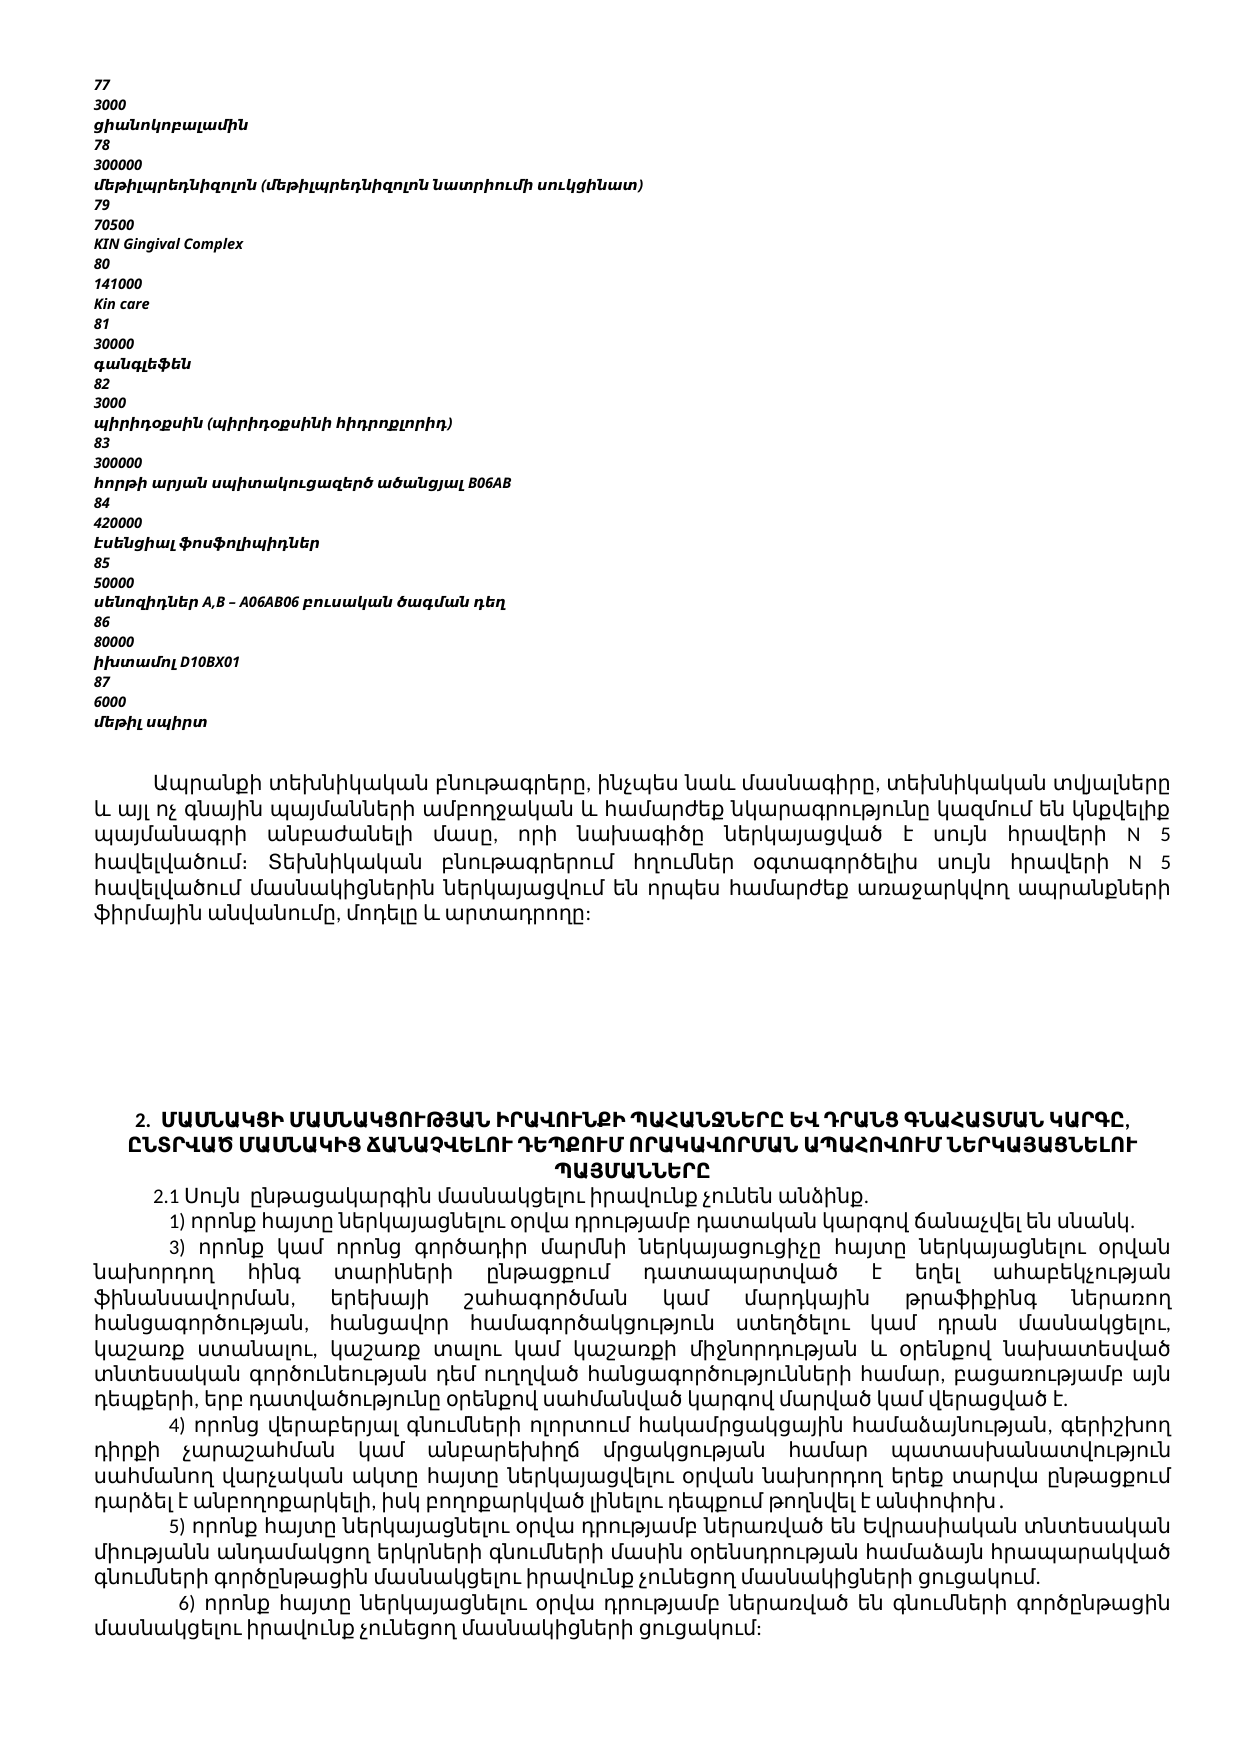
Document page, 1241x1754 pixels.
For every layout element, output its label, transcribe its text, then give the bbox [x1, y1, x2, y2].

text Ապրանքի տեխնիկական բնութագրերը, ինչպես նաև մասնագիրը, տեխնիկական տվյալները և այլ ոչ գնային պայմանների ամբողջական և համարժեք նկարագրությունը կազմում են կնքվելիք պայմանագրի անբաժանելի մասը, որի նախագիծը ներկայացված է սույն հրավերի N 5 հավելվածում։ Տեխնիկական բնութագրերում հղումներ օգտագործելիս սույն հրավերի N 5 հավելվածում մասնակիցներին ներկայացվում են որպես համարժեք առաջարկվող ապրանքների ֆիրմային անվանումը, մոդելը և արտադրողը: [94, 771, 1171, 926]
text 2.1 Սույն ընթացակարգին մասնակցելու իրավունք չունեն անձինք. [94, 1183, 1171, 1209]
text 2. ՄԱՍՆԱԿՑԻ ՄԱՍՆԱԿՑՈՒԹՅԱՆ ԻՐԱՎՈՒՆՔԻ ՊԱՀԱՆՋՆԵՐԸ ԵՎ ԴՐԱՆՑ ԳՆԱՀԱՏՄԱՆ ԿԱՐԳԸ, ԸՆՏՐՎԱԾ ՄԱՍՆԱԿԻՑ ՃԱՆԱՉՎԵԼՈՒ ԴԵՊՔՈՒՄ ՈՐԱԿԱՎՈՐՄԱՆ ԱՊԱՀՈՎՈՒՄ ՆԵՐԿԱՅԱՑՆԵԼՈՒ ՊԱՅՄԱՆՆԵՐԸ [94, 1107, 1171, 1183]
text 3) որոնք կամ որոնց գործադիր մարմնի ներկայացուցիչը հայտը ներկայացնելու օրվան նախորդող հինգ տարիների ընթացքում դատապարտված է եղել ահաբեկչության ֆինանսավորման, երեխայի շահագործման կամ մարդկային թրաֆիքինգ ներառող հանցագործության, հանցավոր համագործակցություն ստեղծելու կամ դրան մասնակցելու, կաշառք ստանալու, կաշառք տալու կամ կաշառքի միջնորդության և օրենքով նախատեսված տնտեսական գործունեության դեմ ուղղված հանցագործությունների համար, բացառությամբ այն դեպքերի, երբ դատվածությունը օրենքով սահմանված կարգով մարված կամ վերացված է. [94, 1234, 1171, 1412]
text 5) որոնք հայտը ներկայացնելու օրվա դրությամբ ներառված են Եվրասիական տնտեսական միությանն անդամակցող երկրների գնումների մասին օրենսդրության համաձայն հրապարակված գնումների գործընթացին մասնակցելու իրավունք չունեցող մասնակիցների ցուցակում. [94, 1514, 1171, 1590]
text 4) որոնց վերաբերյալ գնումների ոլորտում հակամրցակցային համաձայնության, գերիշխող դիրքի չարաշահման կամ անբարեխիղճ մրցակցության համար պատասխանատվություն սահմանող վարչական ակտը հայտը ներկայացվելու օրվան նախորդող երեք տարվա ընթացքում դարձել է անբողոքարկելի, իսկ բողոքարկված լինելու դեպքում թողնվել է անփոփոխ․ [94, 1412, 1171, 1514]
text 1) որոնք հայտը ներկայացնելու օրվա դրությամբ դատական կարգով ճանաչվել են սնանկ. [94, 1209, 1171, 1234]
text 6) որոնք հայտը ներկայացնելու օրվա դրությամբ ներառված են գնումների գործընթացին մասնակցելու իրավունք չունեցող մասնակիցների ցուցակում: [94, 1590, 1171, 1641]
